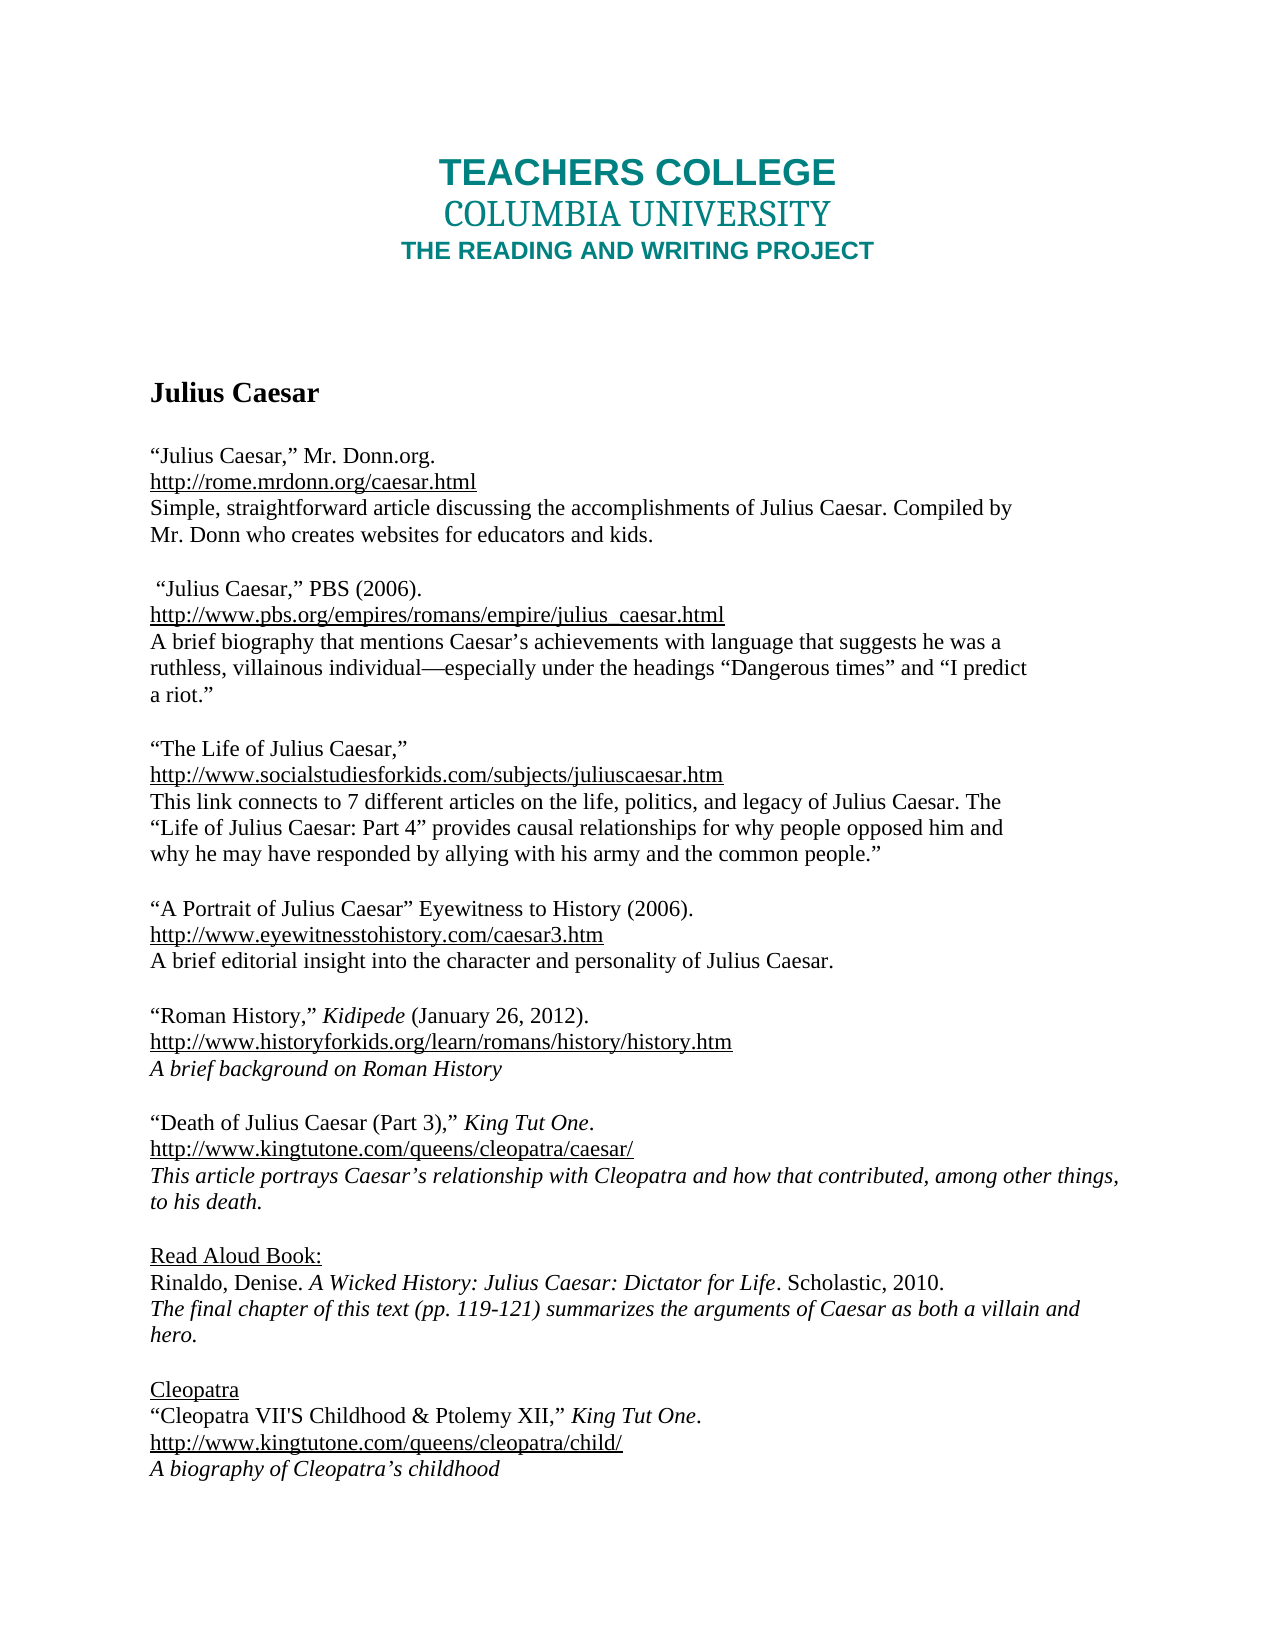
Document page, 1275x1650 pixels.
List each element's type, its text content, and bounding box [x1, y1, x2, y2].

text A biography of Cleopatra’s childhood [150, 1455, 1125, 1481]
text http://www.pbs.org/empires/romans/empire/julius_caesar.html [150, 602, 1125, 628]
text “Cleopatra VII'S Childhood & Ptolemy XII,” King Tut One. [150, 1402, 1125, 1428]
text http://www.historyforkids.org/learn/romans/history/history.htm [150, 1028, 1125, 1054]
text A brief background on Roman History [150, 1054, 1125, 1081]
text why he may have responded by allying with his army and the common people.” [150, 840, 1125, 867]
subtitle Julius Caesar [150, 375, 1125, 409]
text a riot.” [150, 681, 1125, 707]
text “Julius Caesar,” Mr. Donn.org. [150, 442, 1125, 468]
text This link connects to 7 different articles on the life, politics, and legacy of Julius Caesar. The [150, 788, 1125, 814]
text http://www.kingtutone.com/queens/cleopatra/caesar/ [150, 1135, 1125, 1162]
text “Julius Caesar,” PBS (2006). [150, 575, 1125, 602]
text “Death of Julius Caesar (Part 3),” King Tut One. [150, 1109, 1125, 1135]
text ruthless, villainous individual—especially under the headings “Dangerous times” and “I predict [150, 654, 1125, 681]
text “Life of Julius Caesar: Part 4” provides causal relationships for why people opposed him and [150, 814, 1125, 840]
text http://www.eyewitnesstohistory.com/caesar3.htm [150, 921, 1125, 947]
text “Roman History,” Kidipede (January 26, 2012). [150, 1002, 1125, 1028]
text This article portrays Caesar’s relationship with Cleopatra and how that contributed, among other things, to his death. [150, 1162, 1125, 1214]
text Cleopatra [150, 1376, 1125, 1402]
text http://www.kingtutone.com/queens/cleopatra/child/ [150, 1428, 1125, 1455]
text Simple, straightforward article discussing the accomplishments of Julius Caesar. Compiled by [150, 494, 1125, 521]
text A brief biography that mentions Caesar’s achievements with language that suggests he was a [150, 628, 1125, 654]
text “A Portrait of Julius Caesar” Eyewitness to History (2006). [150, 895, 1125, 921]
text A brief editorial insight into the character and personality of Julius Caesar. [150, 947, 1125, 974]
text “The Life of Julius Caesar,” [150, 735, 1125, 761]
text The final chapter of this text (pp. 119‐121) summarizes the arguments of Caesar as both a villain and hero. [150, 1295, 1125, 1348]
text http://www.socialstudiesforkids.com/subjects/juliuscaesar.htm [150, 761, 1125, 788]
text Read Aloud Book: [150, 1242, 1125, 1269]
text Rinaldo, Denise. A Wicked History: Julius Caesar: Dictator for Life. Scholastic, 2010. [150, 1269, 1125, 1295]
text Mr. Donn who creates websites for educators and kids. [150, 521, 1125, 547]
text http://rome.mrdonn.org/caesar.html [150, 468, 1125, 494]
